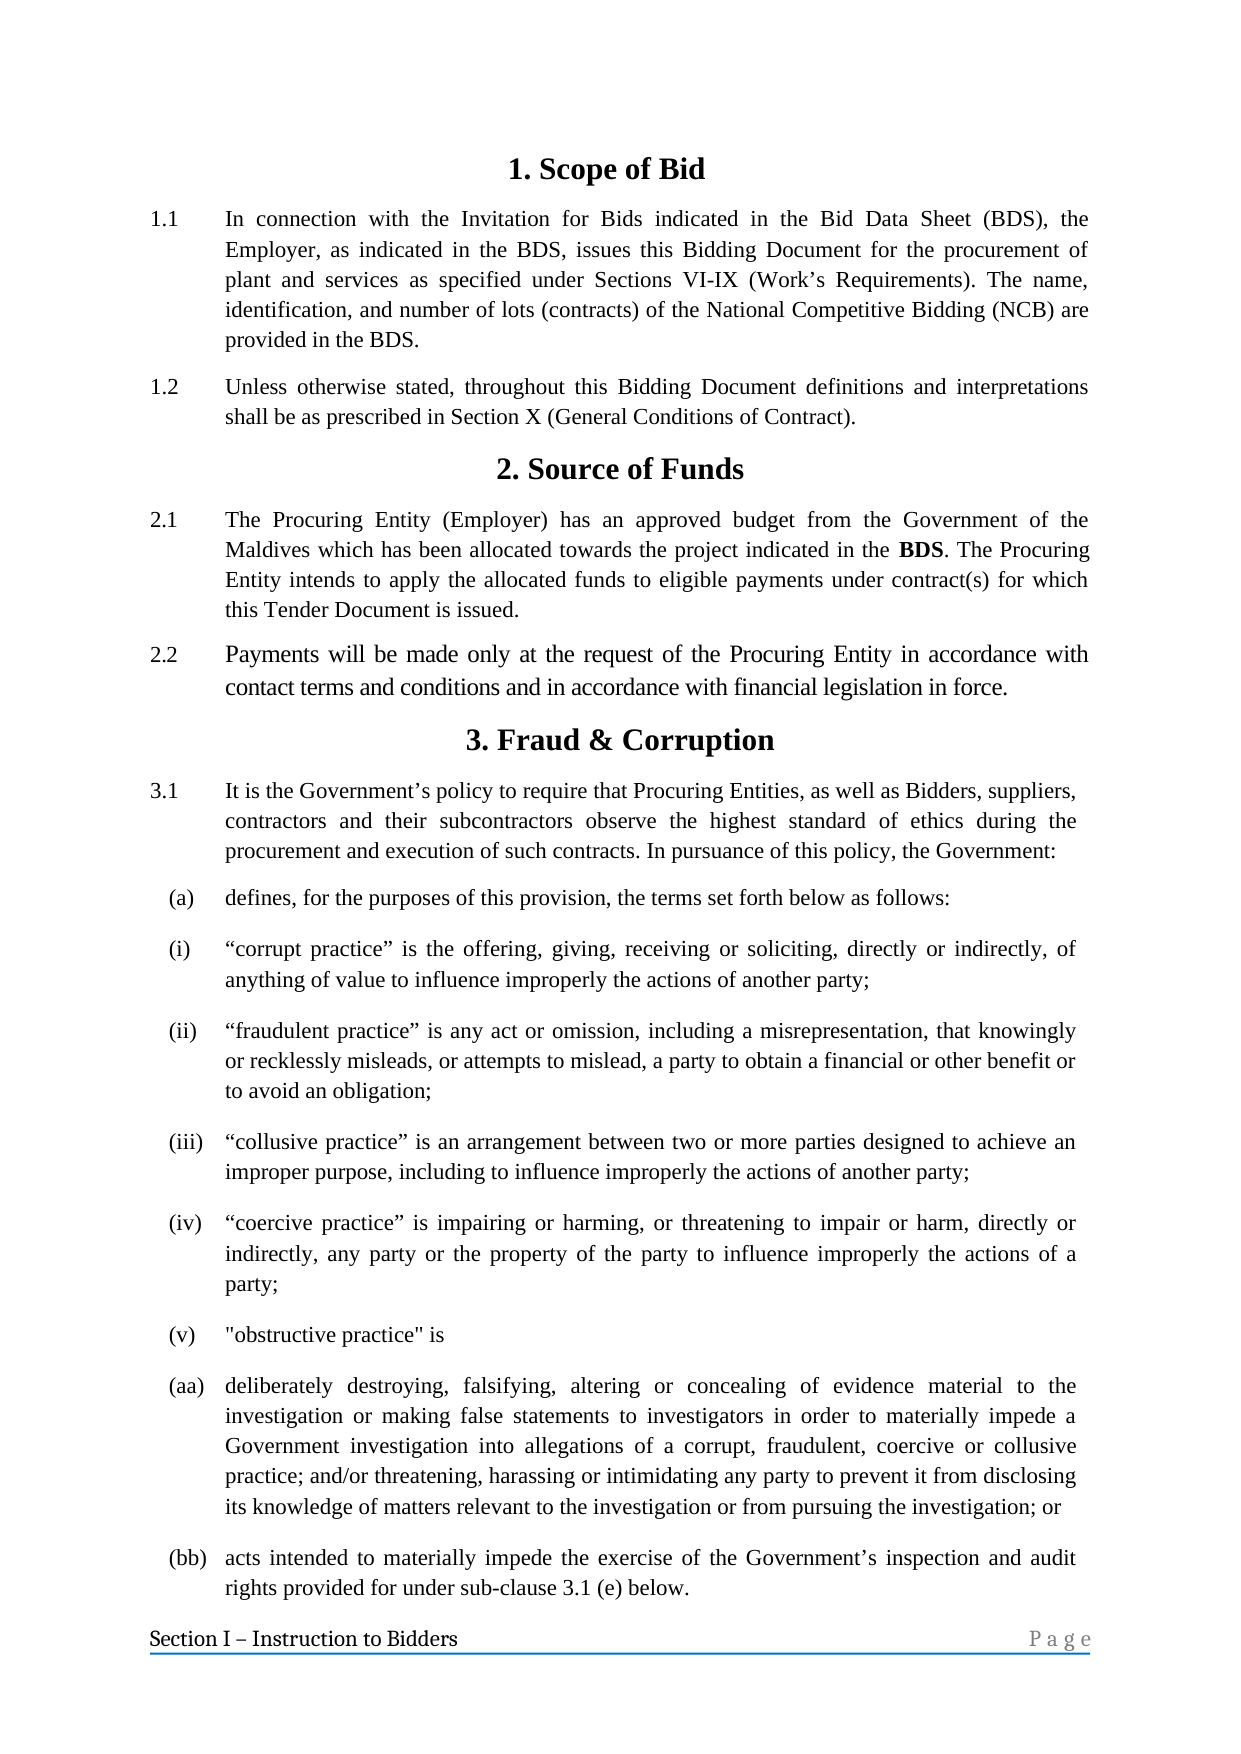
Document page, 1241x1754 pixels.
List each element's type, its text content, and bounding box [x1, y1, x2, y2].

text 2.1 The Procuring Entity (Employer) has an approved budget from the Government of the Maldives which has been allocated towards the project indicated in the BDS. The Procuring Entity intends to apply the allocated funds to eligible payments under contract(s) for which this Tender Document is issued. [150, 506, 1090, 623]
text (v) "obstructive practice" is [169, 1321, 1078, 1347]
text (a) defines, for the purposes of this provision, the terms set forth below as follows: [169, 884, 1078, 911]
text (i) “corrupt practice” is the offering, giving, receiving or soliciting, directly or indirectly, of anything of value to influence improperly the actions of another party; [169, 935, 1078, 992]
subtitle Fraud & Corruption [150, 722, 1090, 758]
text 1.2 Unless otherwise stated, throughout this Bidding Document definitions and interpretations shall be as prescribed in Section X (General Conditions of Contract). [150, 373, 1090, 430]
text 1.1 In connection with the Invitation for Bids indicated in the Bid Data Sheet (BDS), the Employer, as indicated in the BDS, issues this Bidding Document for the procurement of plant and services as specified under Sections VI-IX (Work’s Requirements). The name, identification, and number of lots (contracts) of the National Competitive Bidding (NCB) are provided in the BDS. [150, 205, 1090, 353]
text 3.1 It is the Government’s policy to require that Procuring Entities, as well as Bidders, suppliers, contractors and their subcontractors observe the highest standard of ethics during the procurement and execution of such contracts. In pursuance of this policy, the Government: [150, 777, 1078, 864]
text (iv) “coercive practice” is impairing or harming, or threatening to impair or harm, directly or indirectly, any party or the property of the party to influence improperly the actions of a party; [169, 1209, 1078, 1296]
text (bb) acts intended to materially impede the exercise of the Government’s inspection and audit rights provided for under sub-clause 3.1 (e) below. [169, 1544, 1078, 1600]
text (ii) “fraudulent practice” is any act or omission, including a misrepresentation, that knowingly or recklessly misleads, or attempts to mislead, a party to obtain a financial or other benefit or to avoid an obligation; [169, 1017, 1078, 1103]
text (aa) deliberately destroying, falsifying, altering or concealing of evidence material to the investigation or making false statements to investigators in order to materially impede a Government investigation into allegations of a corrupt, fraudulent, coercive or collusive practice; and/or threatening, harassing or intimidating any party to prevent it from disclosing its knowledge of matters relevant to the investigation or from pursuing the investigation; or [169, 1372, 1078, 1519]
text 2.2 Payments will be made only at the request of the Procuring Entity in accordance with contact terms and conditions and in accordance with financial legislation in force. [150, 639, 1090, 701]
subtitle Scope of Bid [150, 150, 1090, 186]
text (iii) “collusive practice” is an arrangement between two or more parties designed to achieve an improper purpose, including to influence improperly the actions of another party; [169, 1128, 1078, 1185]
subtitle Source of Funds [150, 450, 1090, 486]
